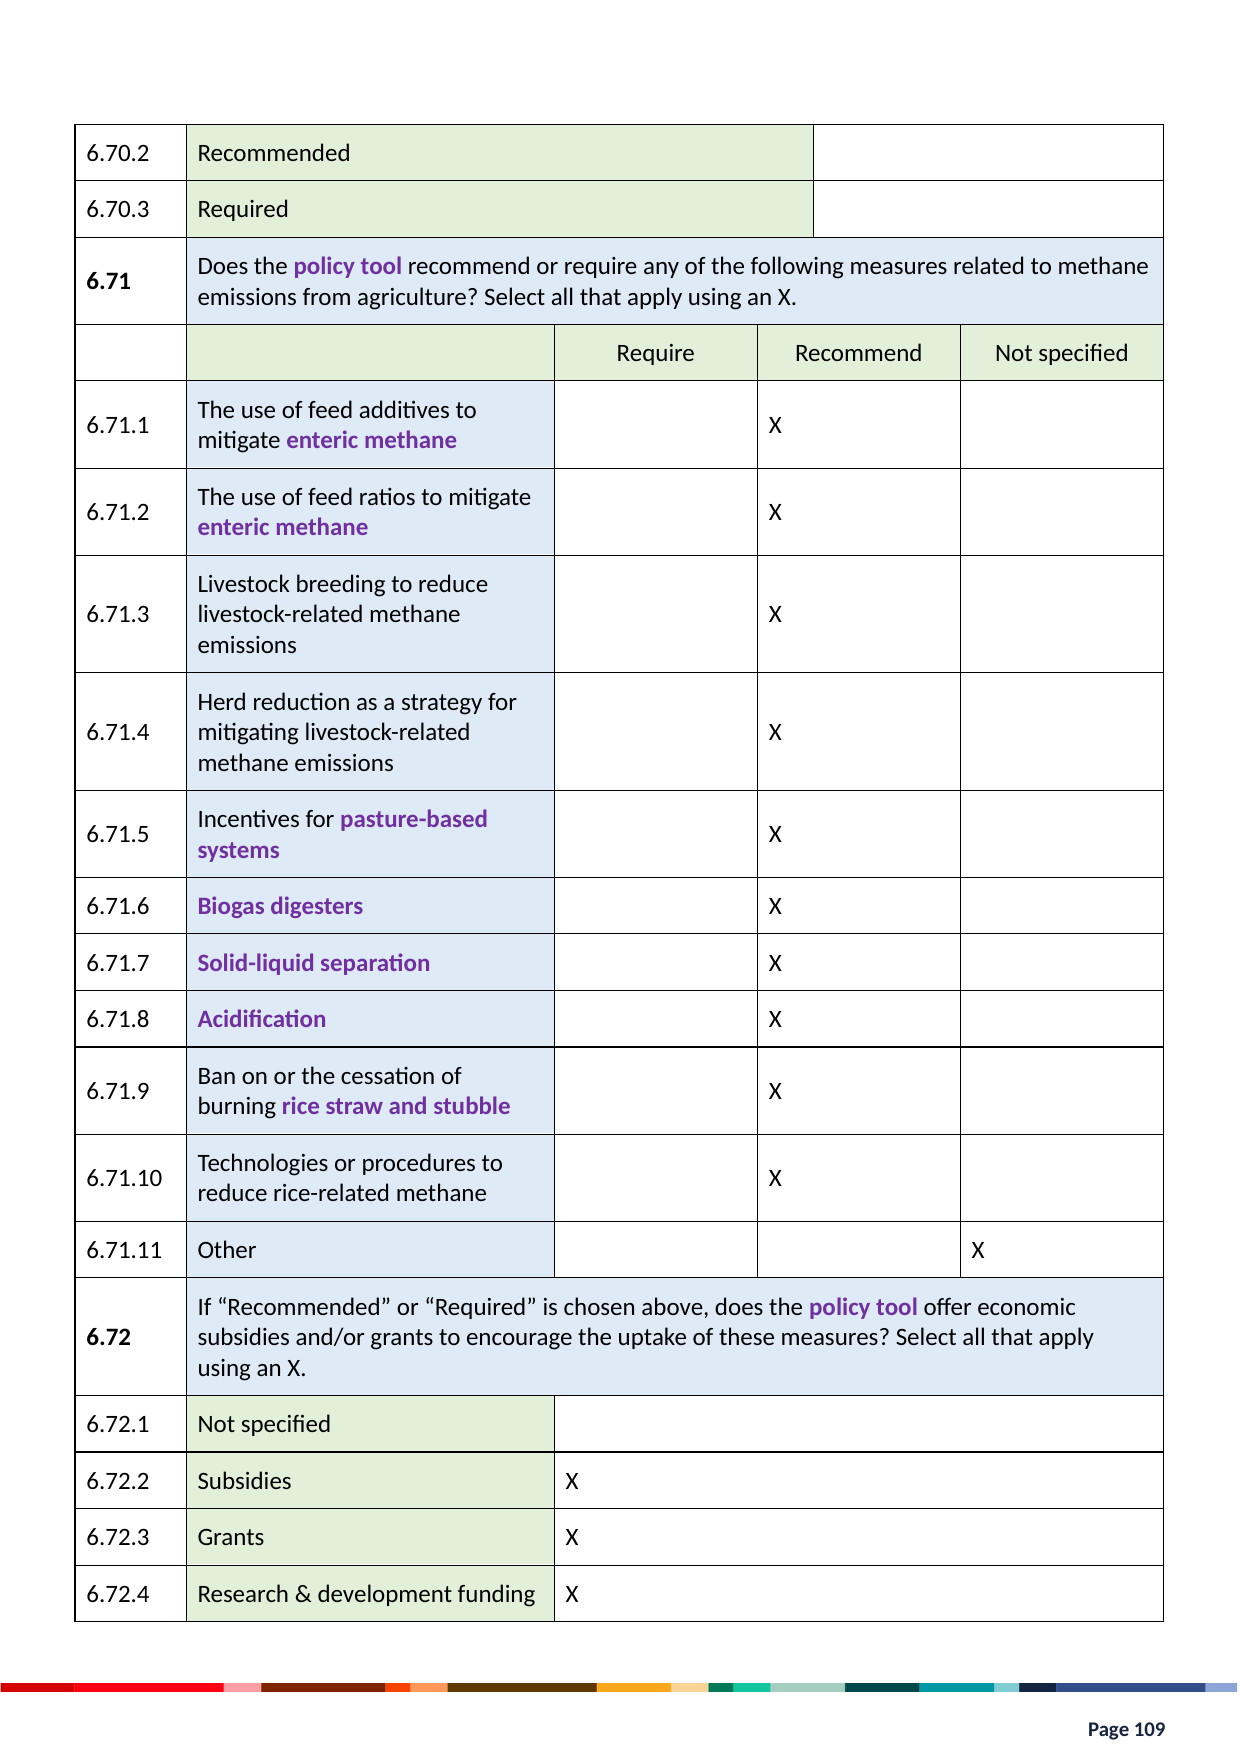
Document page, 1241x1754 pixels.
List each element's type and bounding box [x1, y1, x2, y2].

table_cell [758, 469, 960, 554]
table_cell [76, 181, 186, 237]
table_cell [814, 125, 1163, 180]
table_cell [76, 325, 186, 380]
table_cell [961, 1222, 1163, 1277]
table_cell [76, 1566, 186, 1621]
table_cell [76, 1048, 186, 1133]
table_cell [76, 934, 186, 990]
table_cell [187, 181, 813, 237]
picture [0, 1683, 1236, 1692]
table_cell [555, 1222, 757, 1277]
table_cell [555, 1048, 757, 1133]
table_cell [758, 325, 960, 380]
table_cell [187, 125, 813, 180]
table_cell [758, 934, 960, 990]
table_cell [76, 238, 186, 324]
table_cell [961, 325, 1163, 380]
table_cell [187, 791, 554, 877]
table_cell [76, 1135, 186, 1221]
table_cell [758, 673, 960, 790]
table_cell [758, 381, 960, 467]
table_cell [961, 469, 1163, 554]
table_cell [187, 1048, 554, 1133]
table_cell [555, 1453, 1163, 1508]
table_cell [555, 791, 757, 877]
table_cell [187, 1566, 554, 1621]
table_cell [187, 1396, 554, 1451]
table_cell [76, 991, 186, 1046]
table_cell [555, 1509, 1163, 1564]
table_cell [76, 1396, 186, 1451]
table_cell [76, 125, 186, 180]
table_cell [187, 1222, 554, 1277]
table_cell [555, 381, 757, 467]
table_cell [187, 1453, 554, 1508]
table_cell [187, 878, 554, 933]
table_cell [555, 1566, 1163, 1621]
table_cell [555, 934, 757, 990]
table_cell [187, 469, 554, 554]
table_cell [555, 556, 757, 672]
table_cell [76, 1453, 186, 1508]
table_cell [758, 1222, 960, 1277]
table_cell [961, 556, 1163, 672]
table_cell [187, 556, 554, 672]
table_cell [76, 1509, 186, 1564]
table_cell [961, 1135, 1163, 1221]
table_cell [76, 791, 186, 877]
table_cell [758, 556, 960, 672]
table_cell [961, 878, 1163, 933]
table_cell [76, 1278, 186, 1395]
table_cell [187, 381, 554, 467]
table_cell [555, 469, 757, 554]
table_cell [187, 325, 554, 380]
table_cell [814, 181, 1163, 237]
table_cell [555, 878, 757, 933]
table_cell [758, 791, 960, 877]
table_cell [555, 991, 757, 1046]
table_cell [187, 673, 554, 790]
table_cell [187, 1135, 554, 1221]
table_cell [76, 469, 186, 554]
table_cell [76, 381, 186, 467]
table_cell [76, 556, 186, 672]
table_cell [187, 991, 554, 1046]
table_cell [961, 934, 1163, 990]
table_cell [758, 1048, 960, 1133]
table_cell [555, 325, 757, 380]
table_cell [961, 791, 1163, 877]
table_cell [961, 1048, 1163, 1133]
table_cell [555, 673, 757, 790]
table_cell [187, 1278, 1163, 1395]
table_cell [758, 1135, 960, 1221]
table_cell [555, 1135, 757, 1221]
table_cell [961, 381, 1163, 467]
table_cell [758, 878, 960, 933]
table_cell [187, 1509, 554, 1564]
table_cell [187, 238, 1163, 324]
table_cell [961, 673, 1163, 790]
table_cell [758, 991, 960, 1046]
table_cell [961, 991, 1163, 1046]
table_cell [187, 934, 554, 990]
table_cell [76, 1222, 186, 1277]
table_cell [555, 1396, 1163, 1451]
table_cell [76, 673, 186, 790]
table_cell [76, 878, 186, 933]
